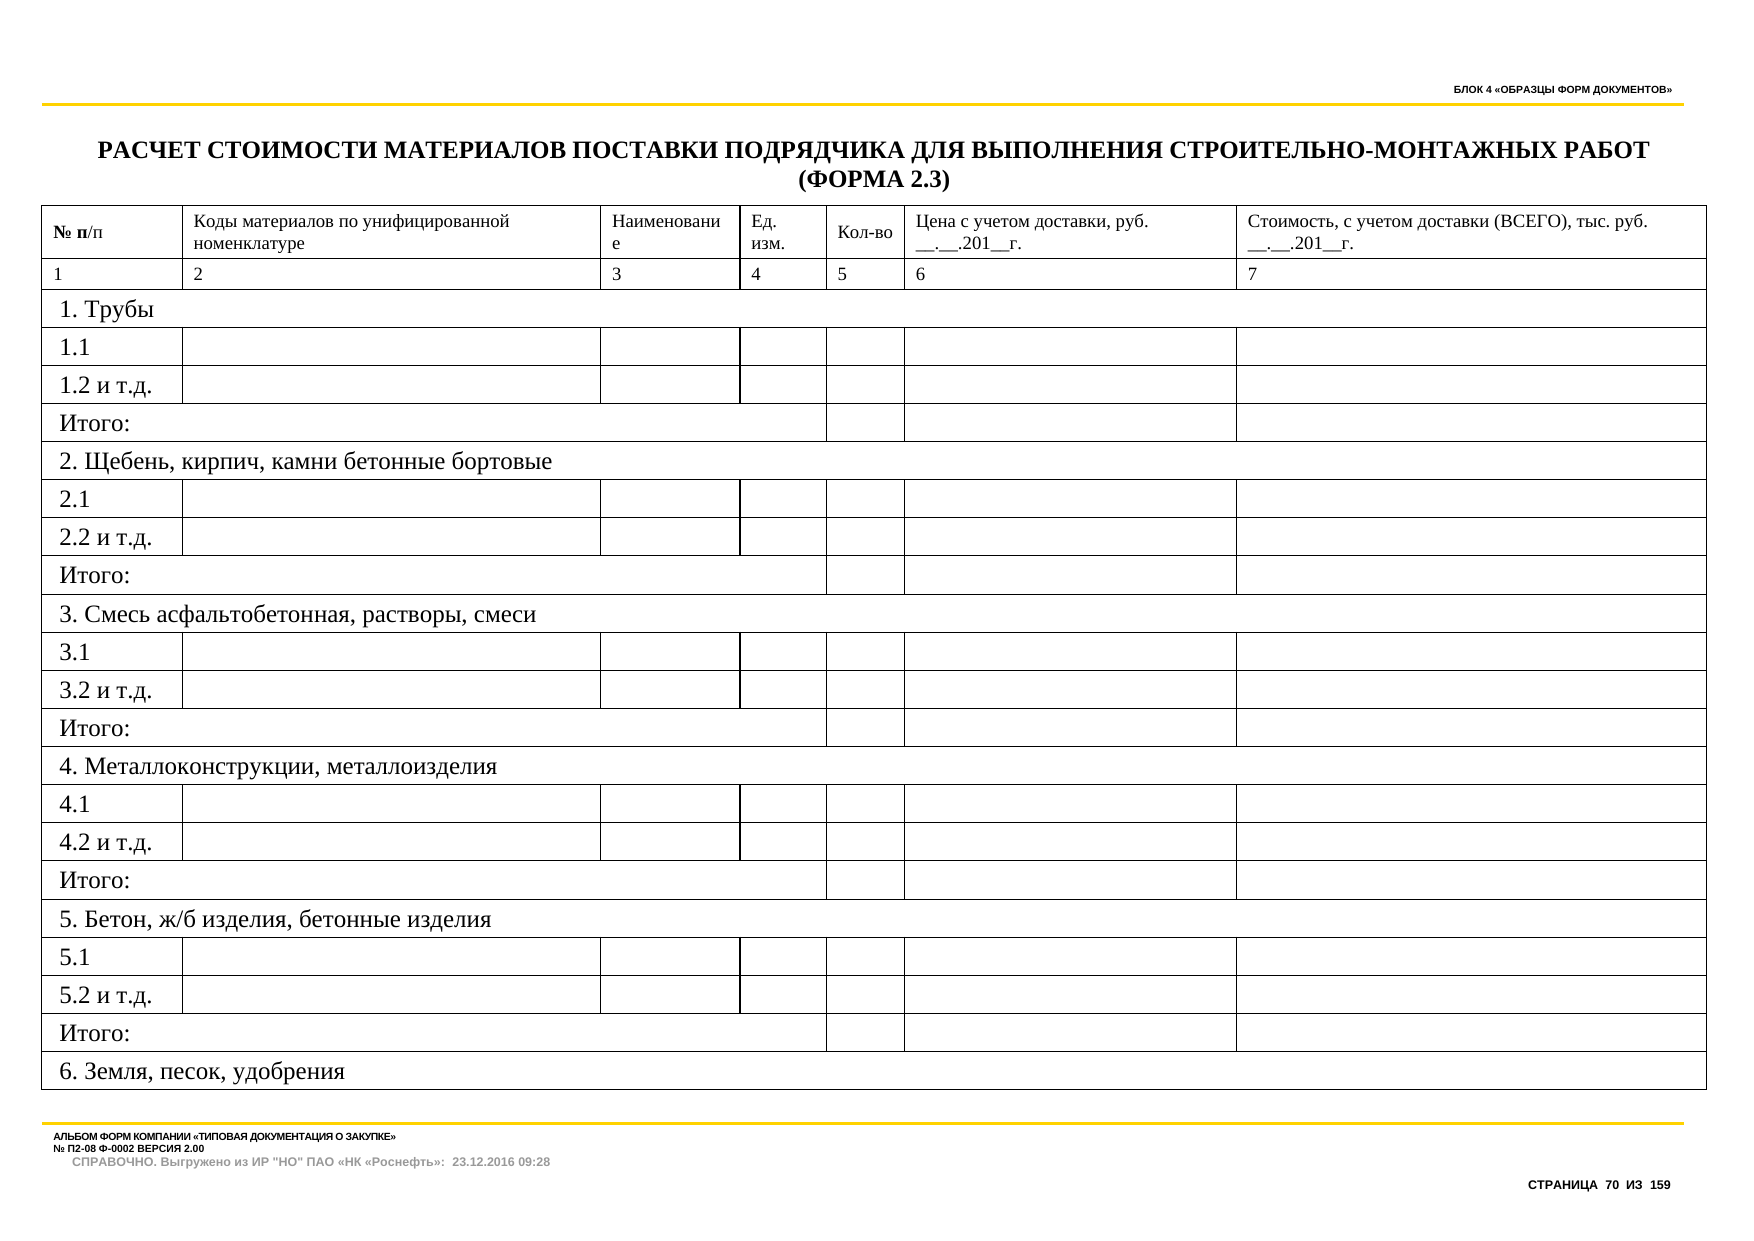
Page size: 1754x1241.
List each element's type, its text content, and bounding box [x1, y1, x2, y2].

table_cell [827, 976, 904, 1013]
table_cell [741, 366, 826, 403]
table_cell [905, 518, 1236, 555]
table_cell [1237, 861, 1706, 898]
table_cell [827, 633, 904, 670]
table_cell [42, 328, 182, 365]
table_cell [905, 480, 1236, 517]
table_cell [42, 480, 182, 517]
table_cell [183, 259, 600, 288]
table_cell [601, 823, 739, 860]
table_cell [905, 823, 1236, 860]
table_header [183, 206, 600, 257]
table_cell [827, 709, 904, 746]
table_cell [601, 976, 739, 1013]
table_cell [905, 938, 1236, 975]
text Расчет стоимости материалов поставки подрядчика для выполнения строительно-монтажных работ (Форма 2.3) [53, 135, 1695, 192]
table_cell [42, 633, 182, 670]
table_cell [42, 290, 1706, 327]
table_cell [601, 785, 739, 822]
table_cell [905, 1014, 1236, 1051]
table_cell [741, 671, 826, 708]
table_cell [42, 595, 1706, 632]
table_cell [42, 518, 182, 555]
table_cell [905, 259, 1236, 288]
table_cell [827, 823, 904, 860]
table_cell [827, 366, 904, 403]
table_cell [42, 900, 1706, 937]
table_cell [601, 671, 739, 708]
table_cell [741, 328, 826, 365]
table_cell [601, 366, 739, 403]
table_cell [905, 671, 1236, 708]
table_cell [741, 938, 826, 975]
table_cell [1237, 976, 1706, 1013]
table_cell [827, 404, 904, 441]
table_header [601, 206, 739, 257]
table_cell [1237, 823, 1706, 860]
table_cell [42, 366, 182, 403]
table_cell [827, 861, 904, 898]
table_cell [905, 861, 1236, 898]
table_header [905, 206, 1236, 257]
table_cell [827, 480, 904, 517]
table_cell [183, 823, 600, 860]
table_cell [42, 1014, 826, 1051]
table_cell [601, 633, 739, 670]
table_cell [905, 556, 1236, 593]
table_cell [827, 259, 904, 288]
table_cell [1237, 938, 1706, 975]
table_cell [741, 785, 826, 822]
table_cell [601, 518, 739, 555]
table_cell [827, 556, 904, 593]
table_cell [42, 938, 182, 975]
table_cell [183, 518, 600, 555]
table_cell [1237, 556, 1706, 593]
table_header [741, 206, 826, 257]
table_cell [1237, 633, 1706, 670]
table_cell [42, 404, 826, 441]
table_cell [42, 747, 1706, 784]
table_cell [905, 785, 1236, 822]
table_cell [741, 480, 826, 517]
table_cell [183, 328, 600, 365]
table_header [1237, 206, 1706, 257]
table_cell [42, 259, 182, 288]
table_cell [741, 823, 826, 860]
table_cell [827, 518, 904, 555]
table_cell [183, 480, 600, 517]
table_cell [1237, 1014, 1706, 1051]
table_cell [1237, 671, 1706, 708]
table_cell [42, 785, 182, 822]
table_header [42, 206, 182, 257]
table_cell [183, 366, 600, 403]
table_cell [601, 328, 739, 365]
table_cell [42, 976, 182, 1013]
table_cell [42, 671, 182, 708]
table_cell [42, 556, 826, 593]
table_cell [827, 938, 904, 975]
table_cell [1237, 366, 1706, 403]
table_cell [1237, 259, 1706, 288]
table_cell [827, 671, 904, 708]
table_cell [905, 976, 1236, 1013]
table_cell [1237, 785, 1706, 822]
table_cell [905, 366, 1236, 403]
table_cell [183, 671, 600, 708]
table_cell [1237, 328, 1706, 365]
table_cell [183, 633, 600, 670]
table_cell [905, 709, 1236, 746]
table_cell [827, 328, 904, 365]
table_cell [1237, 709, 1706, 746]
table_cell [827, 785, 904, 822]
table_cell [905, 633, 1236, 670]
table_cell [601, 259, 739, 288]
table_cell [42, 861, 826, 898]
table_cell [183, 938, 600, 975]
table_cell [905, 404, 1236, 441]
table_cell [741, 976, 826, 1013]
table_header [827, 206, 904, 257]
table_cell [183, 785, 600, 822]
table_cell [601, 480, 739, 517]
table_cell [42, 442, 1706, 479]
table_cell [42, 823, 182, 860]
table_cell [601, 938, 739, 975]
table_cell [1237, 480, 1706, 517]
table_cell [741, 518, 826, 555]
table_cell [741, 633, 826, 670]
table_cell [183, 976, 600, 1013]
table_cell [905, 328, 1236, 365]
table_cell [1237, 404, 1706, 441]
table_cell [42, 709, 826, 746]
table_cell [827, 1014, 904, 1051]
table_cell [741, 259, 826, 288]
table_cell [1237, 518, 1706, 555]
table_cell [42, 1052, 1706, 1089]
